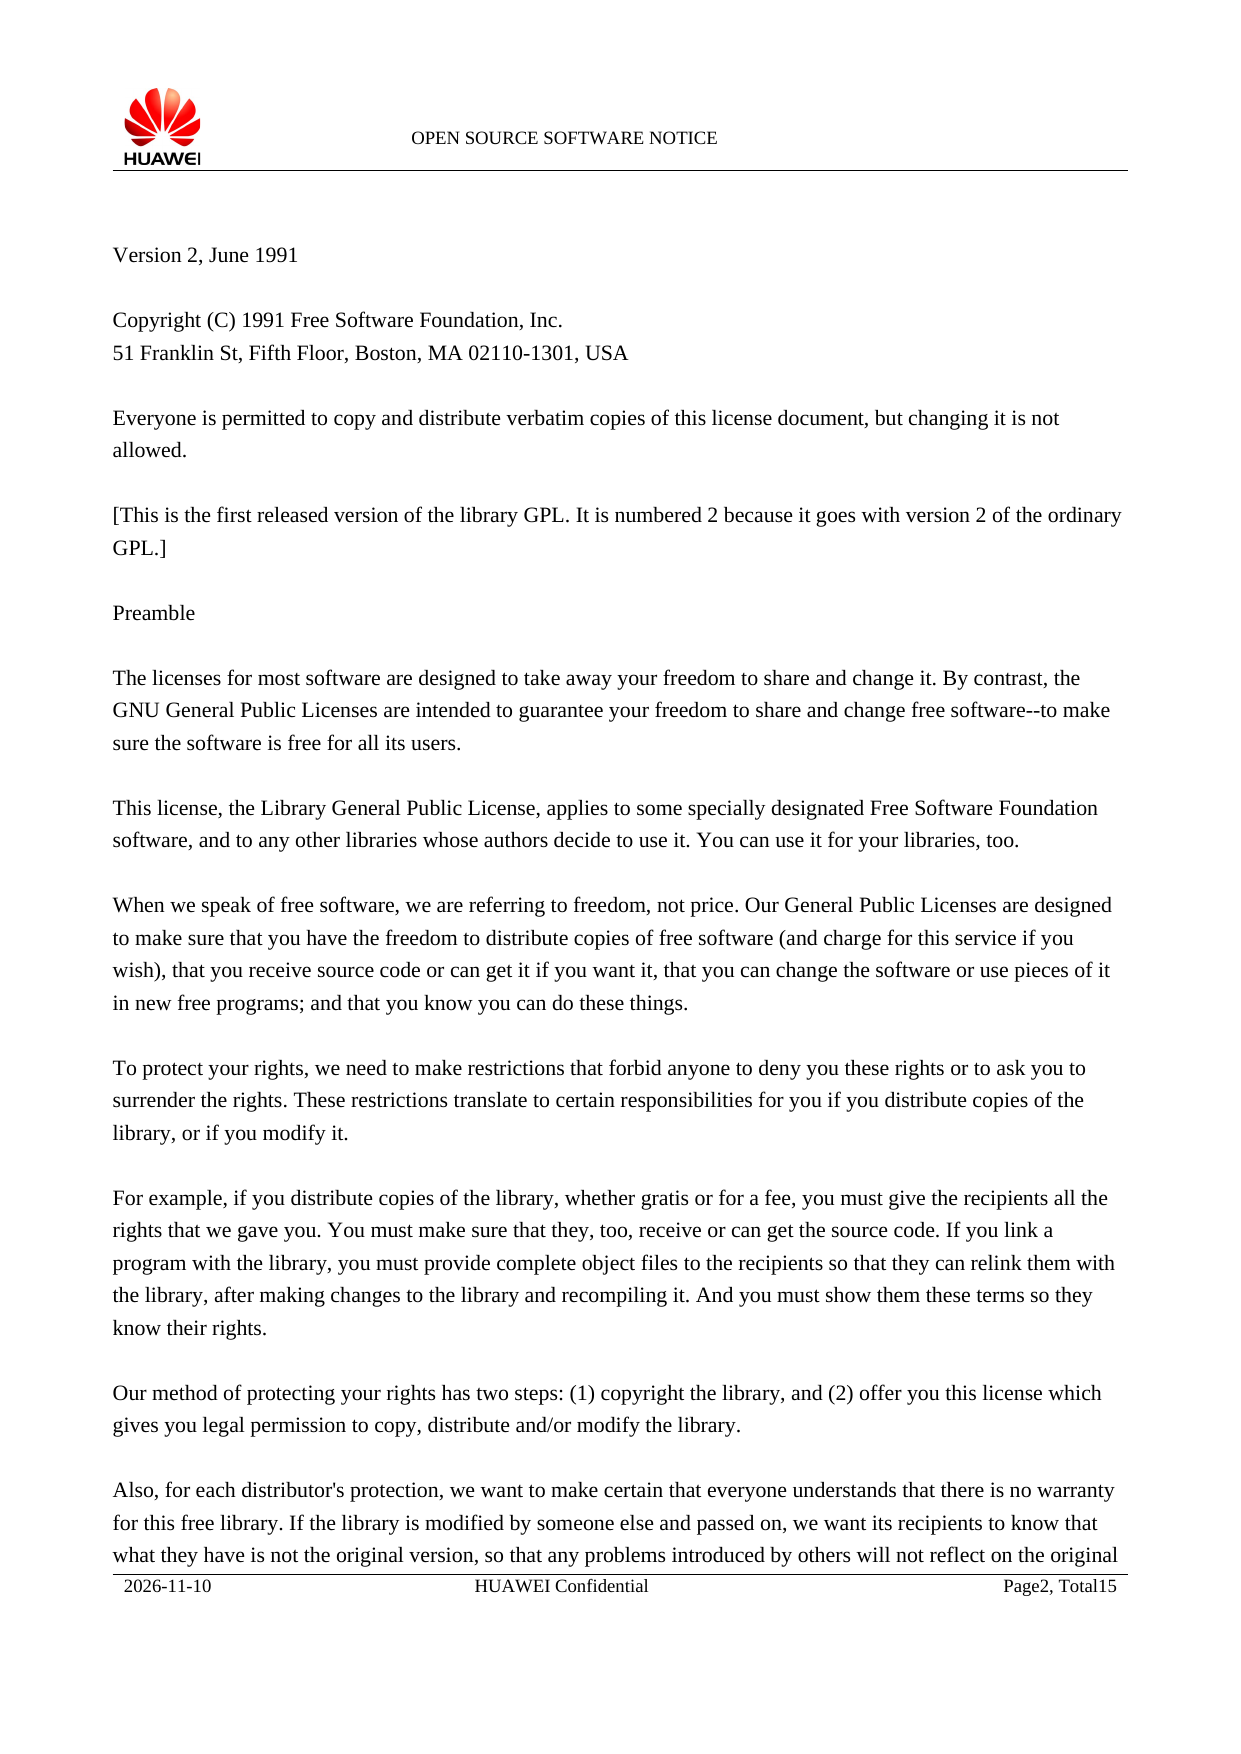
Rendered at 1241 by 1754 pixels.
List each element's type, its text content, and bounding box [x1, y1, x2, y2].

picture [124, 88, 201, 165]
